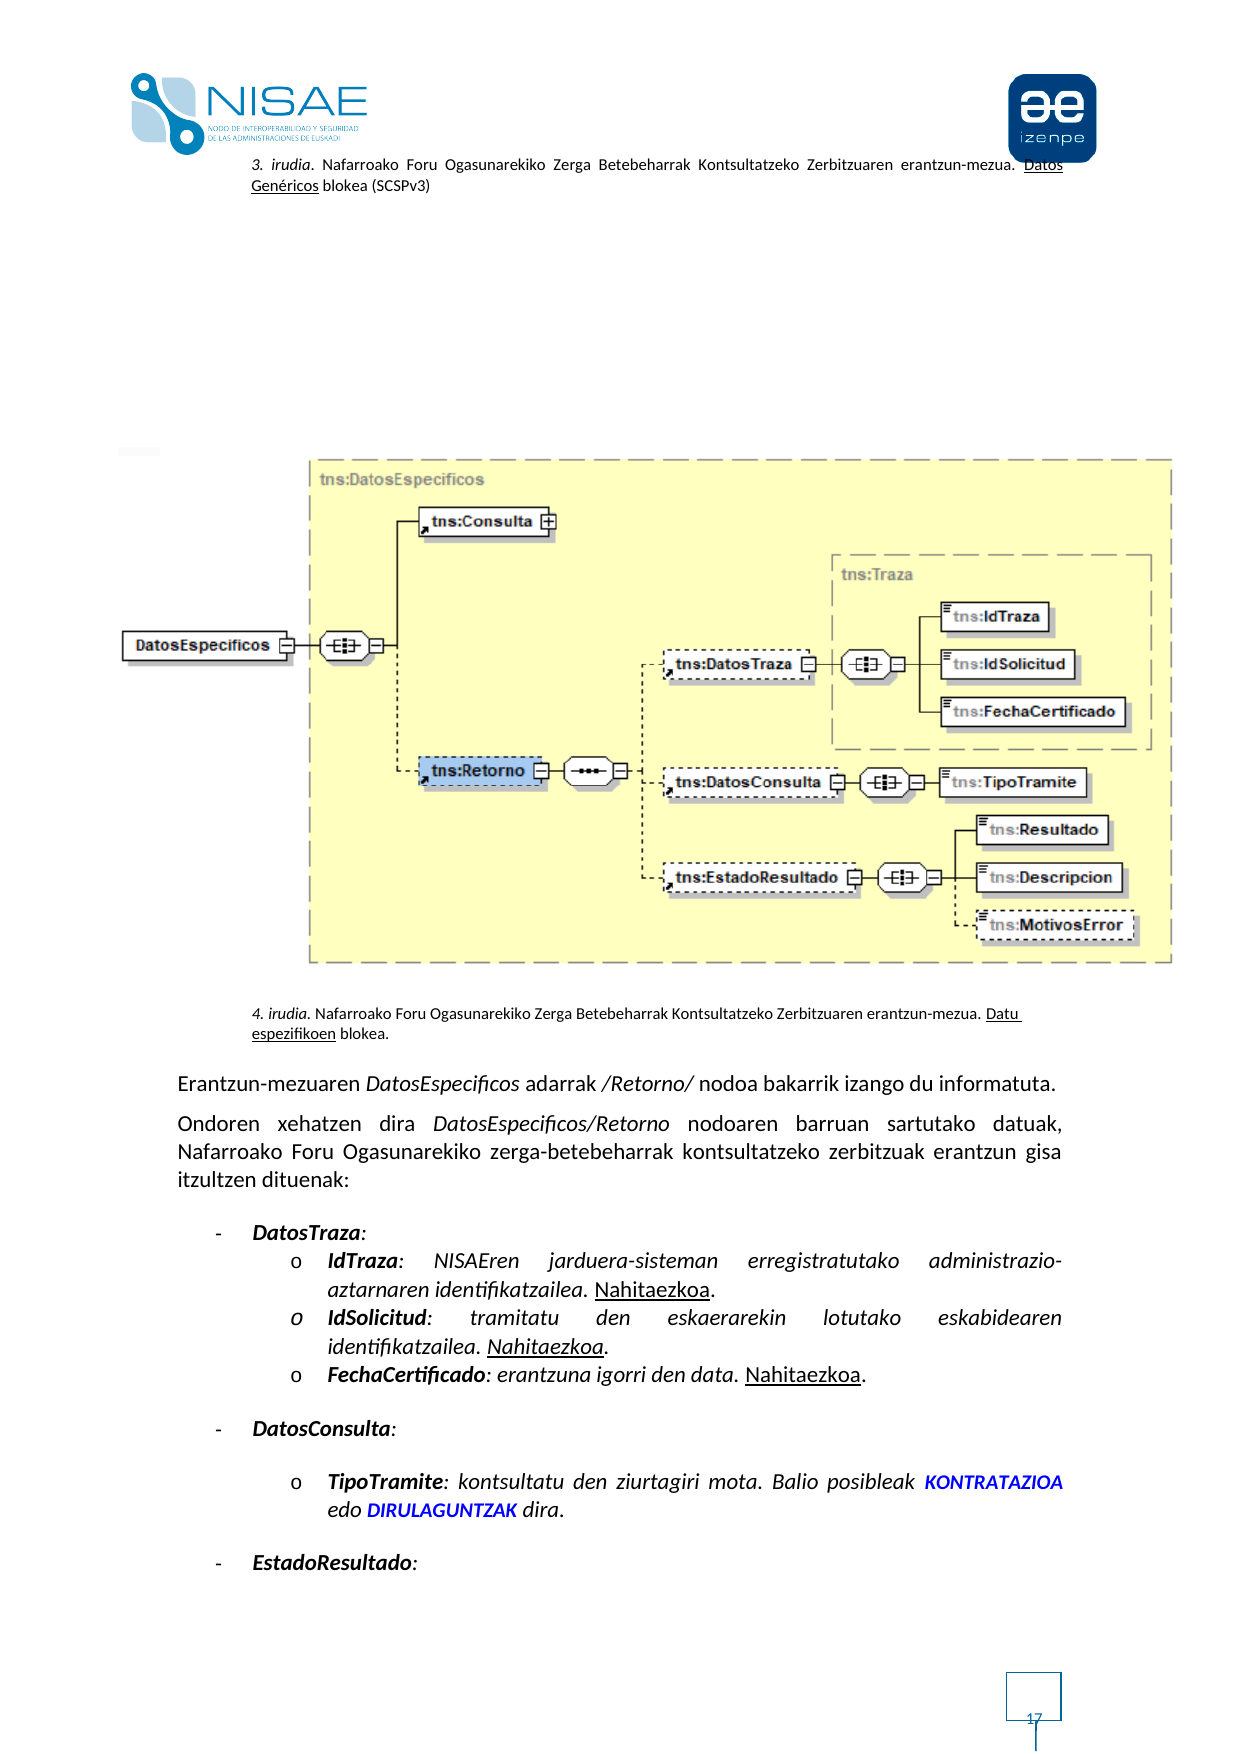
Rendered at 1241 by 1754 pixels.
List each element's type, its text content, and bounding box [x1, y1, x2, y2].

text Erantzun-mezuaren DatosEspecificos adarrak /Retorno/ nodoa bakarrik izango du informatuta. [177, 1069, 1063, 1097]
list FechaCertificado: erantzuna igorri den data. Nahitaezkoa. [290, 1360, 1063, 1389]
text Ondoren xehatzen dira DatosEspecificos/Retorno nodoaren barruan sartutako datuak, Nafarroako Foru Ogasunarekiko zerga-betebeharrak kontsultatzeko zerbitzuak erantzun gisa itzultzen dituenak: [177, 1109, 1063, 1193]
picture [181, 131, 193, 143]
picture [118, 447, 1180, 979]
picture [118, 73, 180, 155]
list IdSolicitud: tramitatu den eskaerarekin lotutako eskabidearen identifikatzailea. Nahitaezkoa. [290, 1303, 1063, 1360]
list TipoTramite: kontsultatu den ziurtagiri mota. Balio posibleak KONTRATAZIOA edo DIRULAGUNTZAK dira. [290, 1467, 1063, 1523]
picture [149, 73, 386, 155]
picture [1007, 74, 1097, 163]
list EstadoResultado: [215, 1548, 1063, 1576]
picture [139, 81, 148, 90]
text 4. irudia. Nafarroako Foru Ogasunarekiko Zerga Betebeharrak Kontsultatzeko Zerbitzuaren erantzun-mezua. Datu espezifikoen blokea. [252, 1003, 1093, 1044]
list IdTraza: NISAEren jarduera-sisteman erregistratutako administrazio-aztarnaren identifikatzailea. Nahitaezkoa. [290, 1246, 1063, 1303]
text 3. irudia. Nafarroako Foru Ogasunarekiko Zerga Betebeharrak Kontsultatzeko Zerbitzuaren erantzun-mezua. Datos Genéricos blokea (SCSPv3) [251, 155, 1063, 195]
list DatosConsulta: [215, 1414, 1063, 1442]
list DatosTraza: [215, 1218, 1063, 1246]
